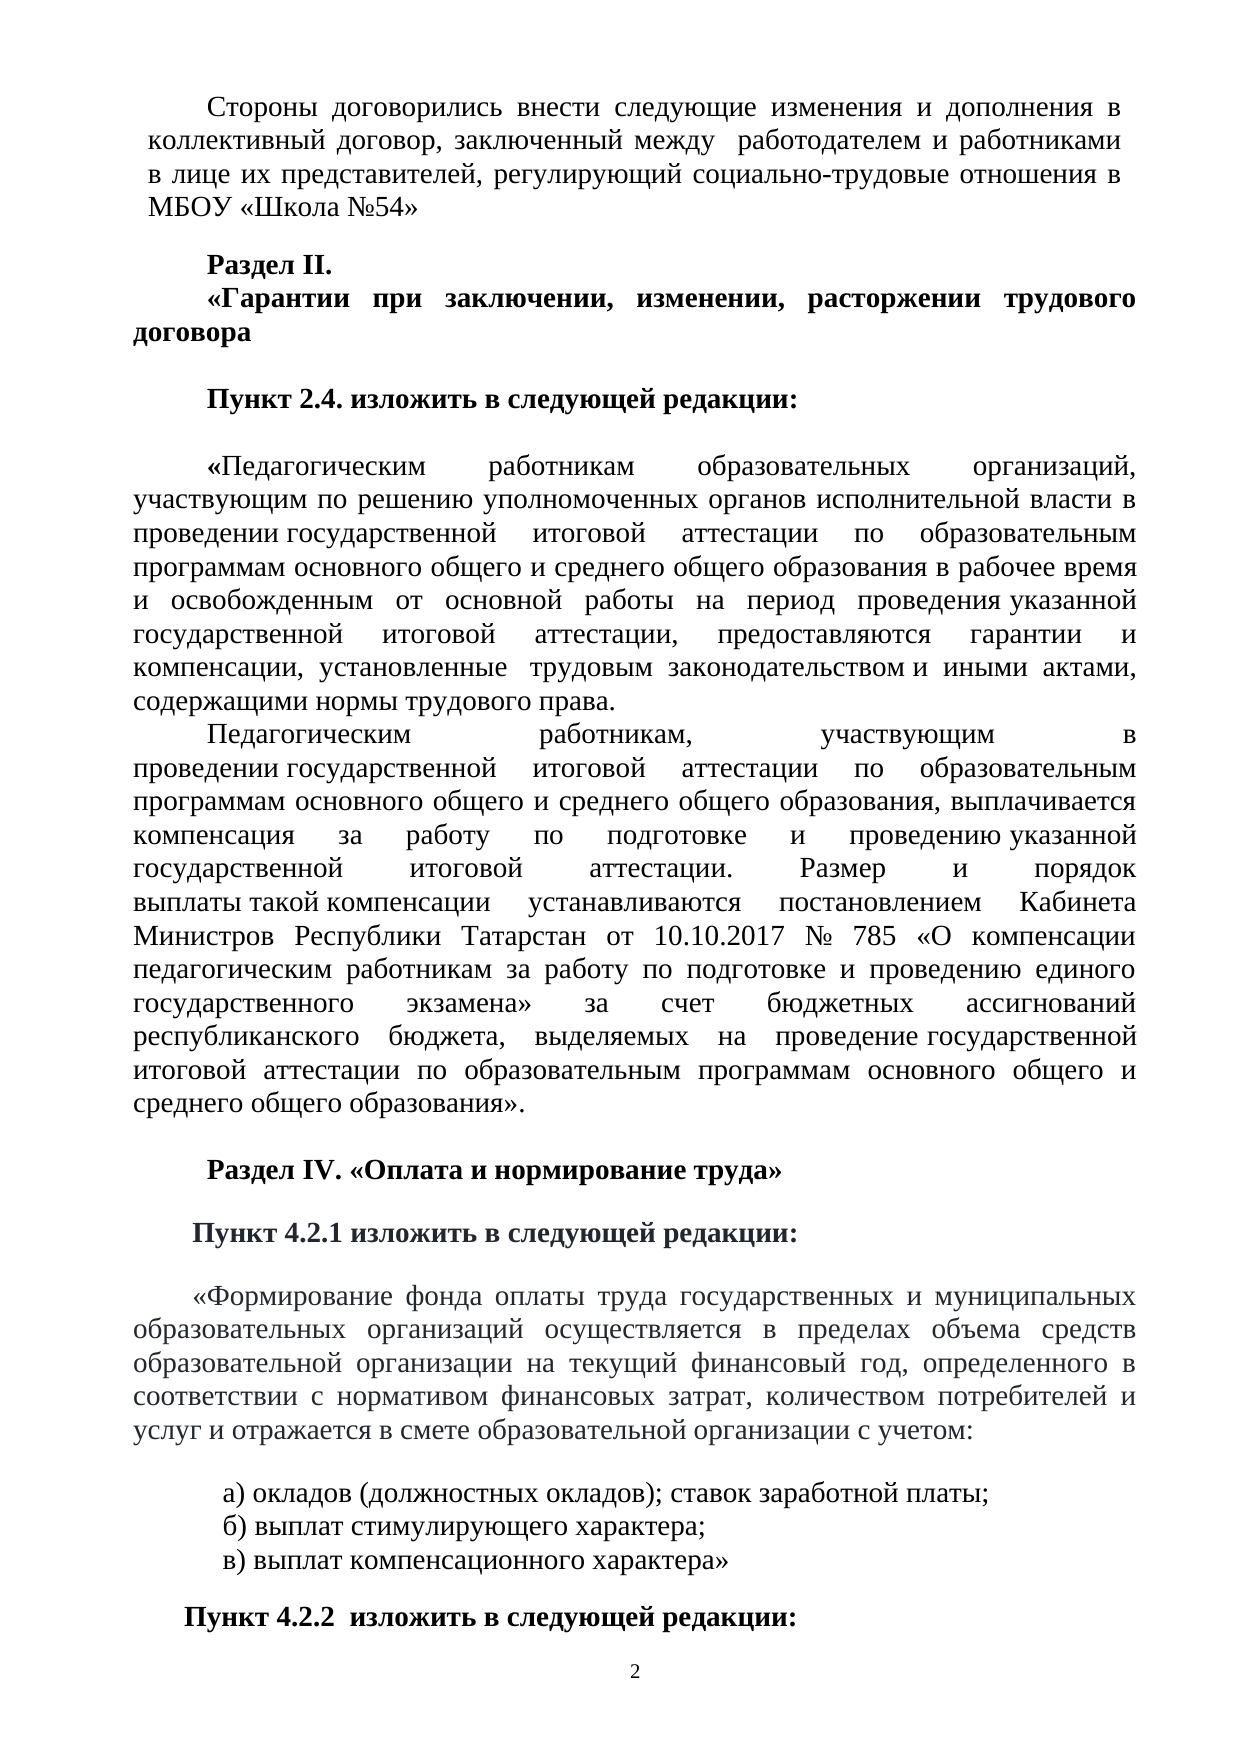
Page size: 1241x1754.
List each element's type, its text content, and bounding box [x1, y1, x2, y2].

text «Гарантии при заключении, изменении, расторжении трудового договора [133, 280, 1137, 347]
text Пункт 2.4. изложить в следующей редакции: [133, 381, 1137, 414]
text б) выплат стимулирующего характера; [133, 1508, 1137, 1542]
text Раздел II. [133, 247, 1137, 280]
text Пункт 4.2.2 изложить в следующей редакции: [133, 1599, 1137, 1633]
text а) окладов (должностных окладов); ставок заработной платы; [133, 1475, 1137, 1508]
text в) выплат компенсационного характера» [133, 1542, 1137, 1575]
text Стороны договорились внести следующие изменения и дополнения в коллективный договор, заключенный между работодателем и работниками в лице их представителей, регулирующий социально-трудовые отношения в МБОУ «Школа №54» [148, 89, 1122, 223]
text Раздел IV. «Оплата и нормирование труда» [133, 1152, 1137, 1186]
text Пункт 4.2.1 изложить в следующей редакции: [133, 1215, 1137, 1249]
text Педагогическим работникам, участвующим в проведении государственной итоговой аттестации по образовательным программам основного общего и среднего общего образования, выплачивается компенсация за работу по подготовке и проведению указанной государственной итоговой аттестации. Размер и порядок выплаты такой компенсации устанавливаются постановлением Кабинета Министров Республики Татарстан от 10.10.2017 № 785 «О компенсации педагогическим работникам за работу по подготовке и проведению единого государственного экзамена» за счет бюджетных ассигнований республиканского бюджета, выделяемых на проведение государственной итоговой аттестации по образовательным программам основного общего и среднего общего образования». [133, 716, 1137, 1119]
text «Педагогическим работникам образовательных организаций, участвующим по решению уполномоченных органов исполнительной власти в проведении государственной итоговой аттестации по образовательным программам основного общего и среднего общего образования в рабочее время и освобожденным от основной работы на период проведения указанной государственной итоговой аттестации, предоставляются гарантии и компенсации, установленные трудовым законодательством и иными актами, содержащими нормы трудового права. [133, 448, 1137, 716]
text «Формирование фонда оплаты труда государственных и муниципальных образовательных организаций осуществляется в пределах объема средств образовательной организации на текущий финансовый год, определенного в соответствии с нормативом финансовых затрат, количеством потребителей и услуг и отражается в смете образовательной организации с учетом: [133, 1278, 1137, 1446]
